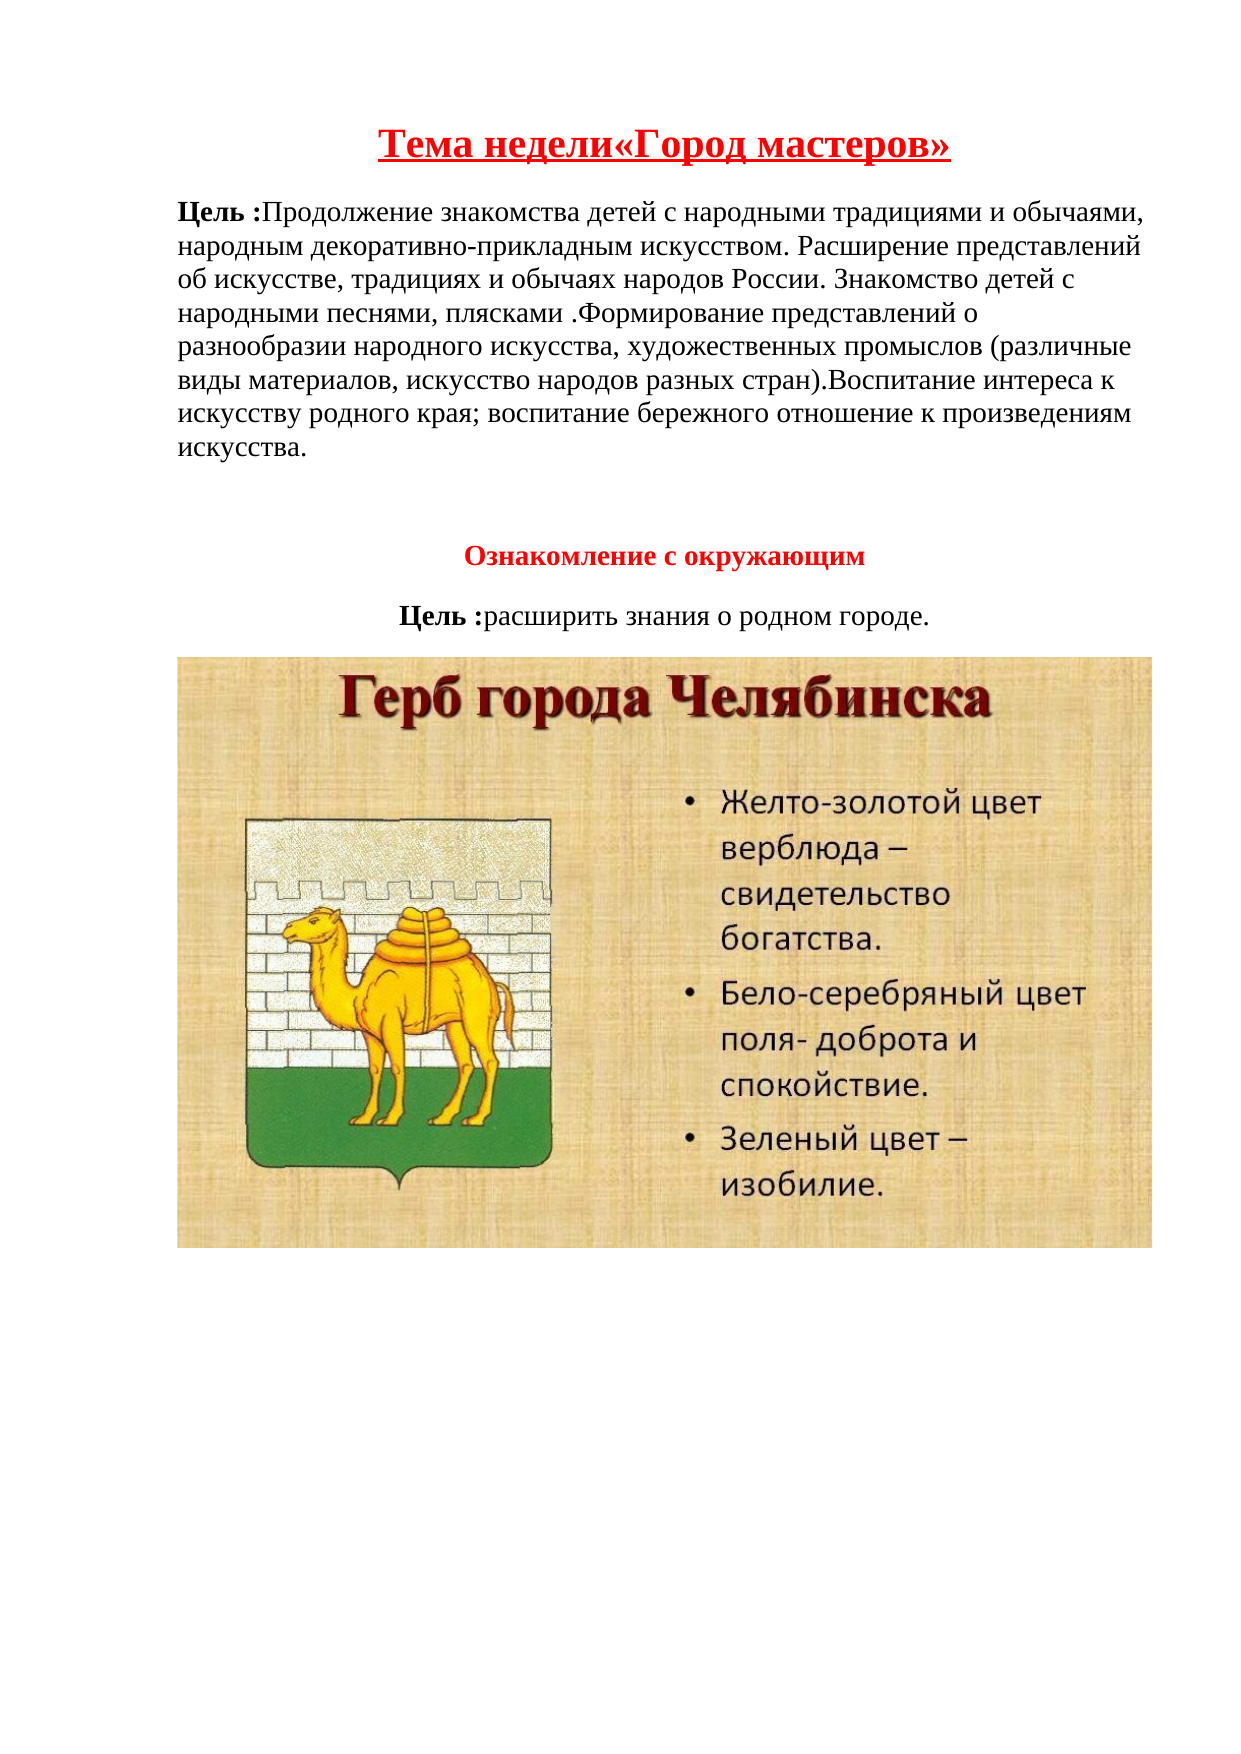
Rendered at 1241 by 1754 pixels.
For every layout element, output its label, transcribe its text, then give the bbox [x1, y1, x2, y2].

text Ознакомление с окружающим [177, 538, 1152, 572]
text Цель :расширить знания о родном городе. [177, 598, 1152, 631]
text Цель :Продолжение знакомства детей с народными традициями и обычаями, народным декоративно-прикладным искусством. Расширение представлений об искусстве, традициях и обычаях народов России. Знакомство детей с народными песнями, плясками .Формирование представлений о разнообразии народного искусства, художественных промыслов (различные виды материалов, искусство народов разных стран).Воспитание интереса к искусству родного края; воспитание бережного отношение к произведениям искусства. [177, 194, 1152, 462]
picture [177, 657, 1153, 1248]
text Тема недели«Город мастеров» [177, 118, 1152, 166]
